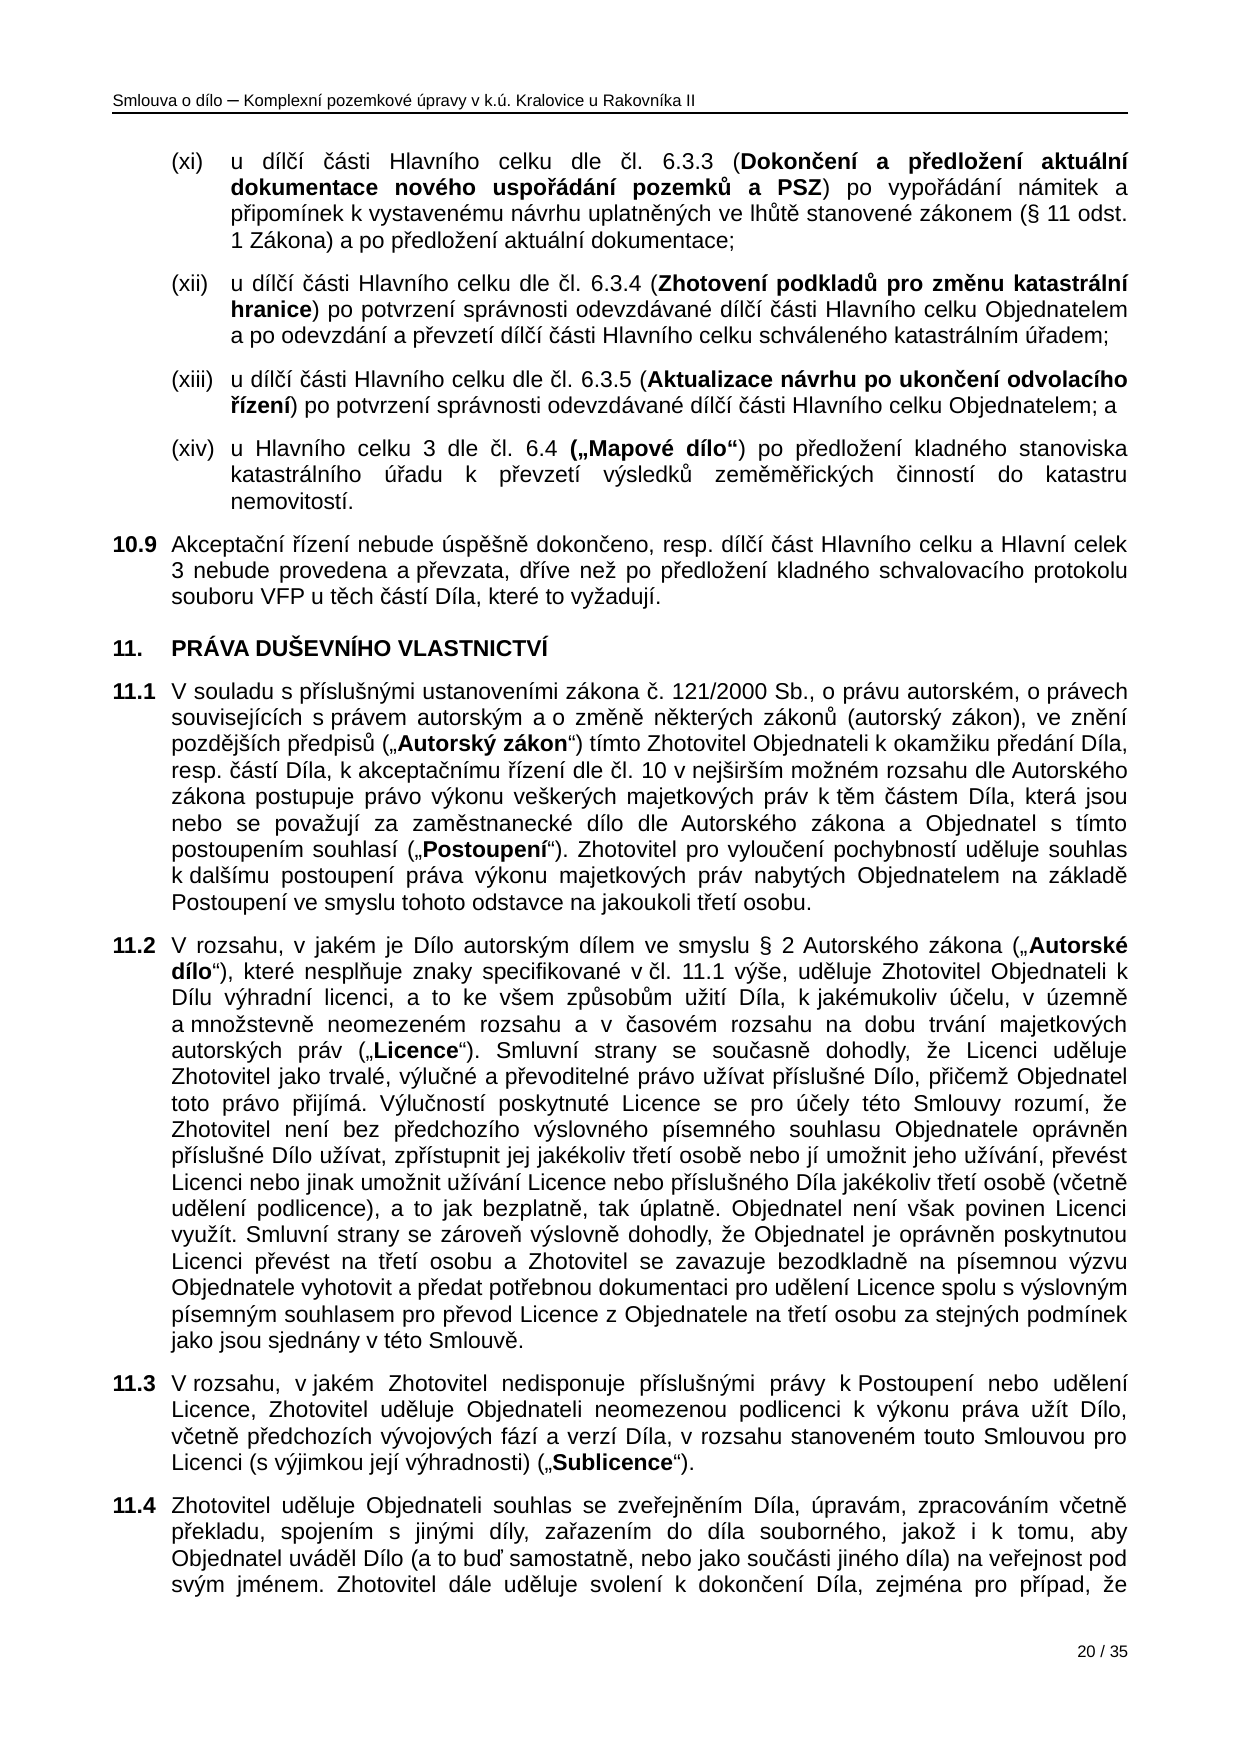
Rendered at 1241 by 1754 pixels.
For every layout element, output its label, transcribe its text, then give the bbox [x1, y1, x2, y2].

text Práva duševního vlastnictví [112, 635, 1128, 661]
list u dílčí části Hlavního celku dle čl. 6.3.4 (Zhotovení podkladů pro změnu katastrální hranice) po potvrzení správnosti odevzdávané dílčí části Hlavního celku Objednatelem a po odevzdání a převzetí dílčí části Hlavního celku schváleného katastrálním úřadem; [171, 270, 1128, 349]
list u Hlavního celku 3 dle čl. 6.4 („Mapové dílo“) po předložení kladného stanoviska katastrálního úřadu k převzetí výsledků zeměměřických činností do katastru nemovitostí. [171, 435, 1128, 514]
list u dílčí části Hlavního celku dle čl. 6.3.3 (Dokončení a předložení aktuální dokumentace nového uspořádání pozemků a PSZ) po vypořádání námitek a připomínek k vystavenému návrhu uplatněných ve lhůtě stanovené zákonem (§ 11 odst. 1 Zákona) a po předložení aktuální dokumentace; [171, 148, 1128, 253]
list u dílčí části Hlavního celku dle čl. 6.3.5 (Aktualizace návrhu po ukončení odvolacího řízení) po potvrzení správnosti odevzdávané dílčí části Hlavního celku Objednatelem; a [171, 366, 1128, 418]
text V souladu s příslušnými ustanoveními zákona č. 121/2000 Sb., o právu autorském, o právech souvisejících s právem autorským a o změně některých zákonů (autorský zákon), ve znění pozdějších předpisů („Autorský zákon“) tímto Zhotovitel Objednateli k okamžiku předání Díla, resp. částí Díla, k akceptačnímu řízení dle čl. 10 v nejširším možném rozsahu dle Autorského zákona postupuje právo výkonu veškerých majetkových práv k těm částem Díla, která jsou nebo se považují za zaměstnanecké dílo dle Autorského zákona a Objednatel s tímto postoupením souhlasí („Postoupení“). Zhotovitel pro vyloučení pochybností uděluje souhlas k dalšímu postoupení práva výkonu majetkových práv nabytých Objednatelem na základě Postoupení ve smyslu tohoto odstavce na jakoukoli třetí osobu. [112, 678, 1128, 915]
text V rozsahu, v jakém Zhotovitel nedisponuje příslušnými právy k Postoupení nebo udělení Licence, Zhotovitel uděluje Objednateli neomezenou podlicenci k výkonu práva užít Dílo, včetně předchozích vývojových fází a verzí Díla, v rozsahu stanoveném touto Smlouvou pro Licenci (s výjimkou její výhradnosti) („Sublicence“). [112, 1370, 1128, 1475]
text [112, 1492, 1128, 1597]
text V rozsahu, v jakém je Dílo autorským dílem ve smyslu § 2 Autorského zákona („Autorské dílo“), které nesplňuje znaky specifikované v čl. 11.1 výše, uděluje Zhotovitel Objednateli k Dílu výhradní licenci, a to ke všem způsobům užití Díla, k jakémukoliv účelu, v územně a množstevně neomezeném rozsahu a v časovém rozsahu na dobu trvání majetkových autorských práv („Licence“). Smluvní strany se současně dohodly, že Licenci uděluje Zhotovitel jako trvalé, výlučné a převoditelné právo užívat příslušné Dílo, přičemž Objednatel toto právo přijímá. Výlučností poskytnuté Licence se pro účely této Smlouvy rozumí, že Zhotovitel není bez předchozího výslovného písemného souhlasu Objednatele oprávněn příslušné Dílo užívat, zpřístupnit jej jakékoliv třetí osobě nebo jí umožnit jeho užívání, převést Licenci nebo jinak umožnit užívání Licence nebo příslušného Díla jakékoliv třetí osobě (včetně udělení podlicence), a to jak bezplatně, tak úplatně. Objednatel není však povinen Licenci využít. Smluvní strany se zároveň výslovně dohodly, že Objednatel je oprávněn poskytnutou Licenci převést na třetí osobu a Zhotovitel se zavazuje bezodkladně na písemnou výzvu Objednatele vyhotovit a předat potřebnou dokumentaci pro udělení Licence spolu s výslovným písemným souhlasem pro převod Licence z Objednatele na třetí osobu za stejných podmínek jako jsou sjednány v této Smlouvě. [112, 932, 1128, 1353]
text Akceptační řízení nebude úspěšně dokončeno, resp. dílčí část Hlavního celku a Hlavní celek 3 nebude provedena a převzata, dříve než po předložení kladného schvalovacího protokolu souboru VFP u těch částí Díla, které to vyžadují. [112, 531, 1128, 610]
